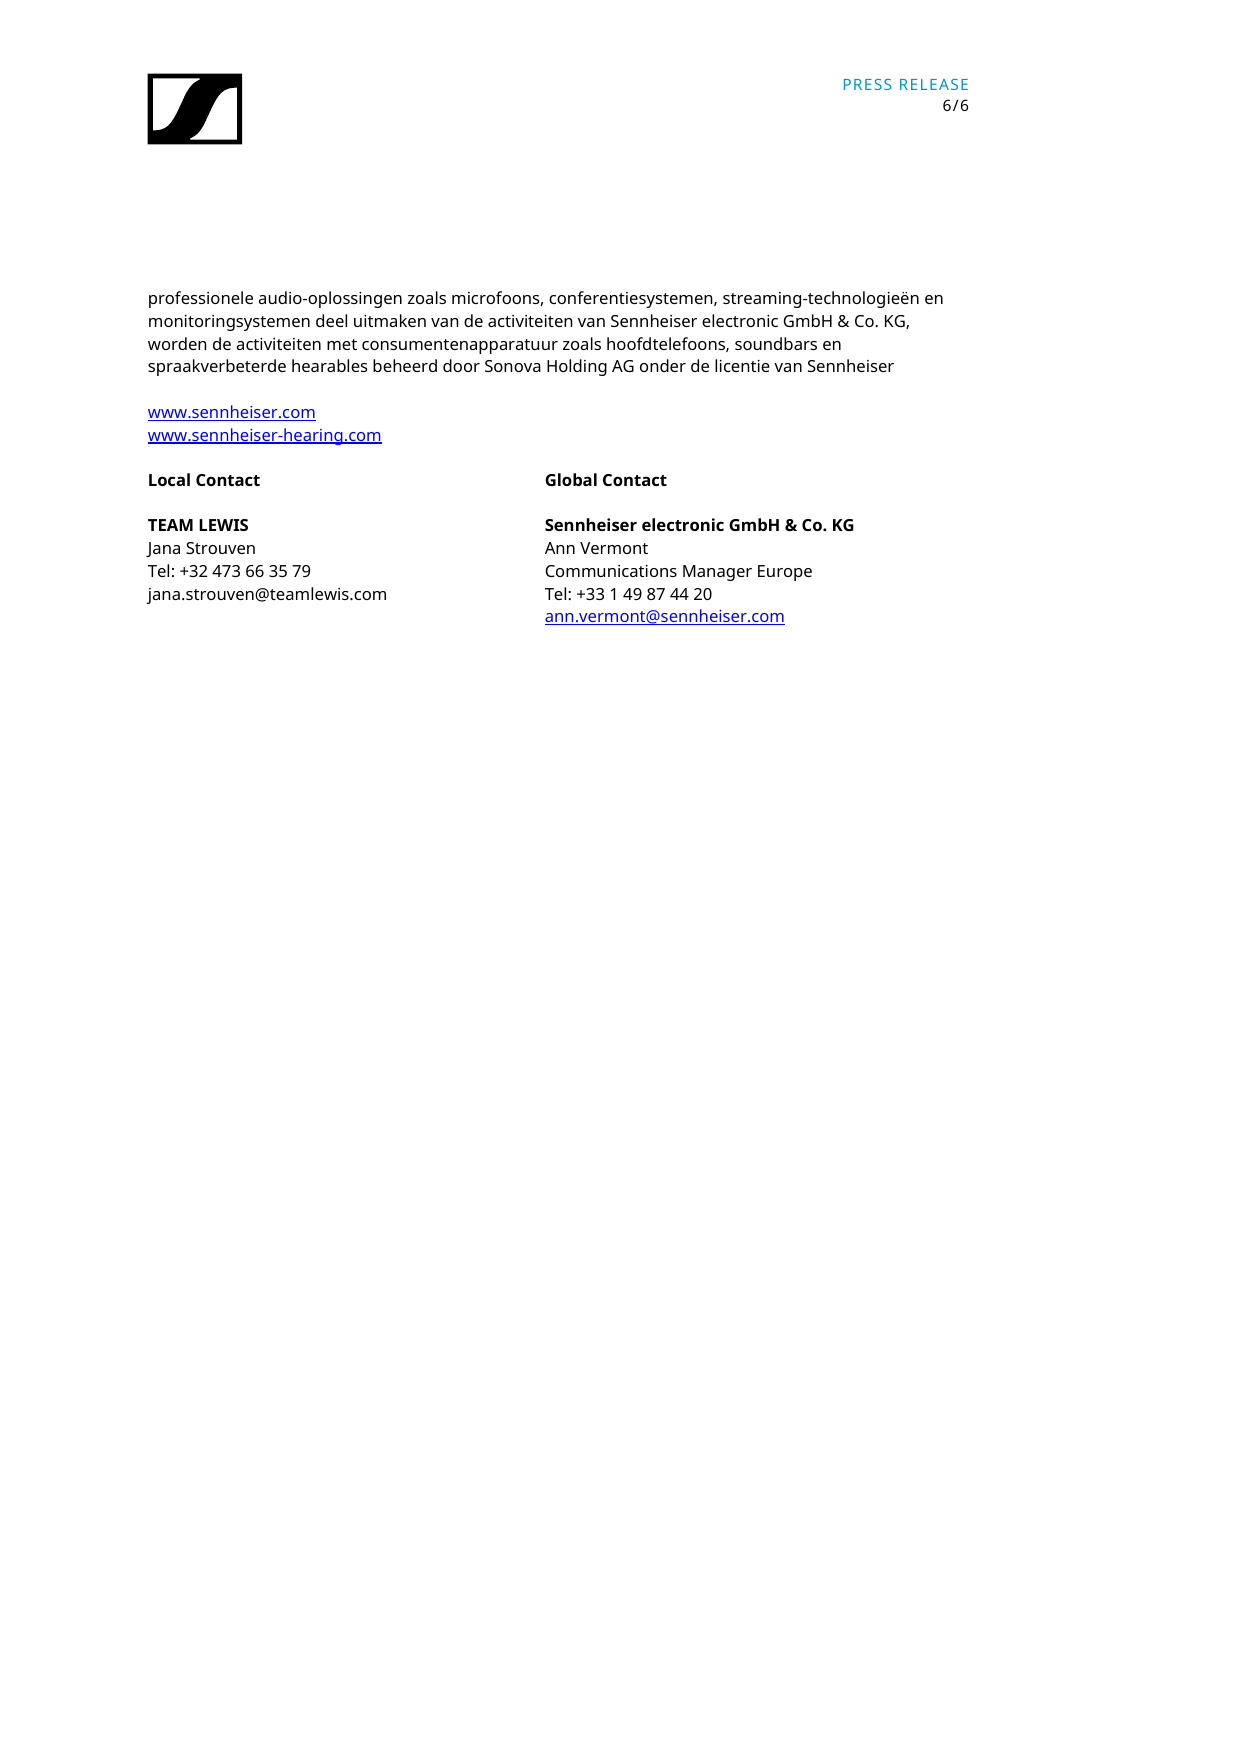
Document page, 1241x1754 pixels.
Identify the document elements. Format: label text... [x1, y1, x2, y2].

text www.sennheiser-hearing.com [148, 423, 968, 446]
text www.sennheiser.com [148, 400, 968, 423]
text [148, 287, 968, 378]
table_header Global Contact Sennheiser electronic GmbH & Co. KG Ann Vermont Communications Manager Europe Tel: +33 1 49 87 44 20 ann.vermont@sennheiser.com [545, 469, 966, 645]
table_header Local Contact TEAM LEWIS Jana Strouven Tel: +32 473 66 35 79 jana.strouven@teamlewis.com [148, 469, 544, 645]
